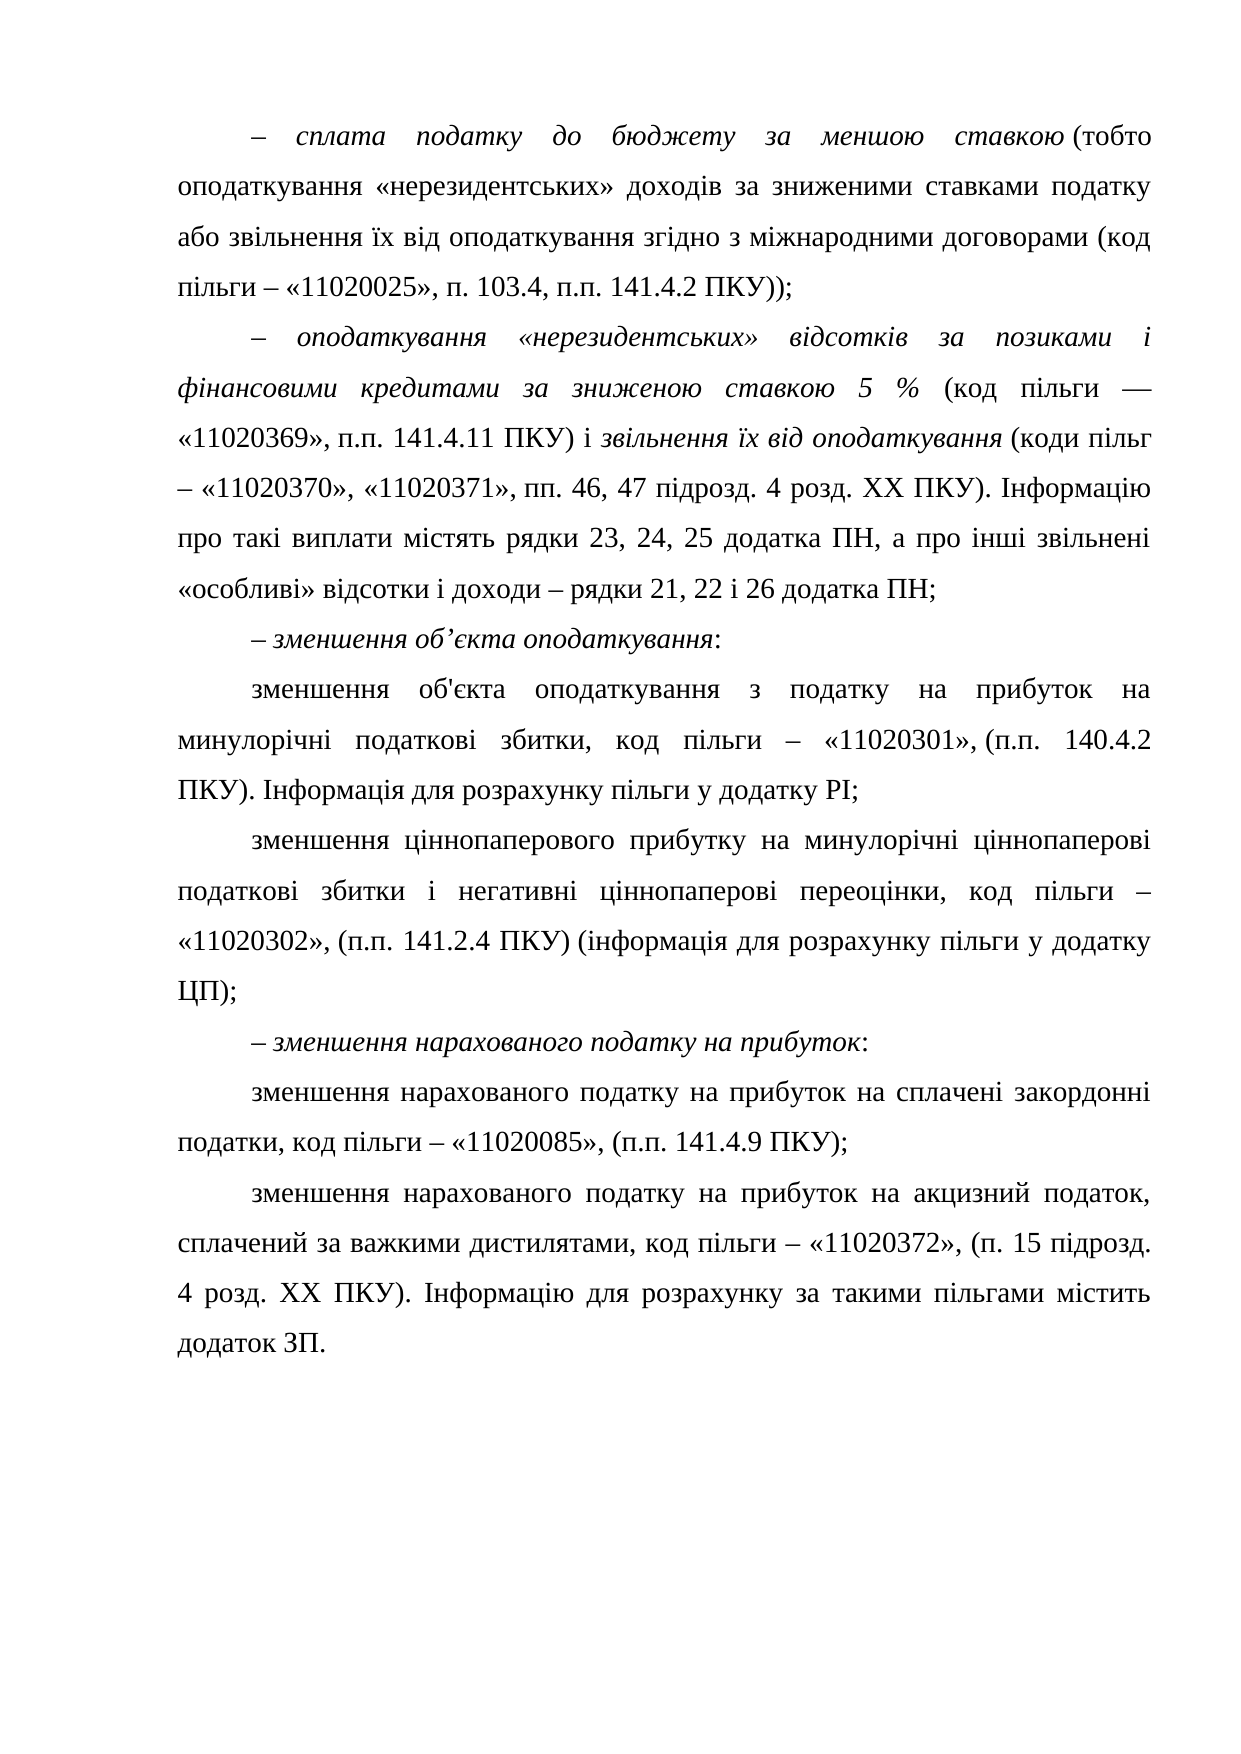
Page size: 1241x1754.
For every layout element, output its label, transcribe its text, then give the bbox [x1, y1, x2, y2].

text – зменшення нарахованого податку на прибуток: [177, 1024, 1152, 1057]
text – оподаткування «нерезидентських» відсотків за позиками і фінансовими кредитами за зниженою ставкою 5 % (код пільги — «11020369», п.п. 141.4.11 ПКУ) і звільнення їх від оподаткування (коди пільг – «11020370», «11020371», пп. 46, 47 підрозд. 4 розд. ХХ ПКУ). Інформацію про такі виплати містять рядки 23, 24, 25 додатка ПН, а про інші звільнені «особливі» відсотки і доходи – рядки 21, 22 і 26 додатка ПН; [177, 319, 1152, 604]
text – зменшення об’єкта оподаткування: [177, 621, 1152, 655]
text зменшення об'єкта оподаткування з податку на прибуток на минулорічні податкові збитки, код пільги – «11020301», (п.п. 140.4.2 ПКУ). Інформація для розрахунку пільги у додатку РІ; [177, 672, 1152, 806]
text зменшення нарахованого податку на прибуток на сплачені закордонні податки, код пільги – «11020085», (п.п. 141.4.9 ПКУ); [177, 1074, 1152, 1158]
text – сплата податку до бюджету за меншою ставкою (тобто оподаткування «нерезидентських» доходів за зниженими ставками податку або звільнення їх від оподаткування згідно з міжнародними договорами (код пільги – «11020025», п. 103.4, п.п. 141.4.2 ПКУ)); [177, 118, 1152, 303]
text зменшення ціннопаперового прибутку на минулорічні ціннопаперові податкові збитки і негативні ціннопаперові переоцінки, код пільги – «11020302», (п.п. 141.2.4 ПКУ) (інформація для розрахунку пільги у додатку ЦП); [177, 822, 1152, 1007]
text зменшення нарахованого податку на прибуток на акцизний податок, сплачений за важкими дистилятами, код пільги – «11020372», (п. 15 підрозд. 4 розд. ХХ ПКУ). Інформацію для розрахунку за такими пільгами містить додаток ЗП. [177, 1175, 1152, 1359]
